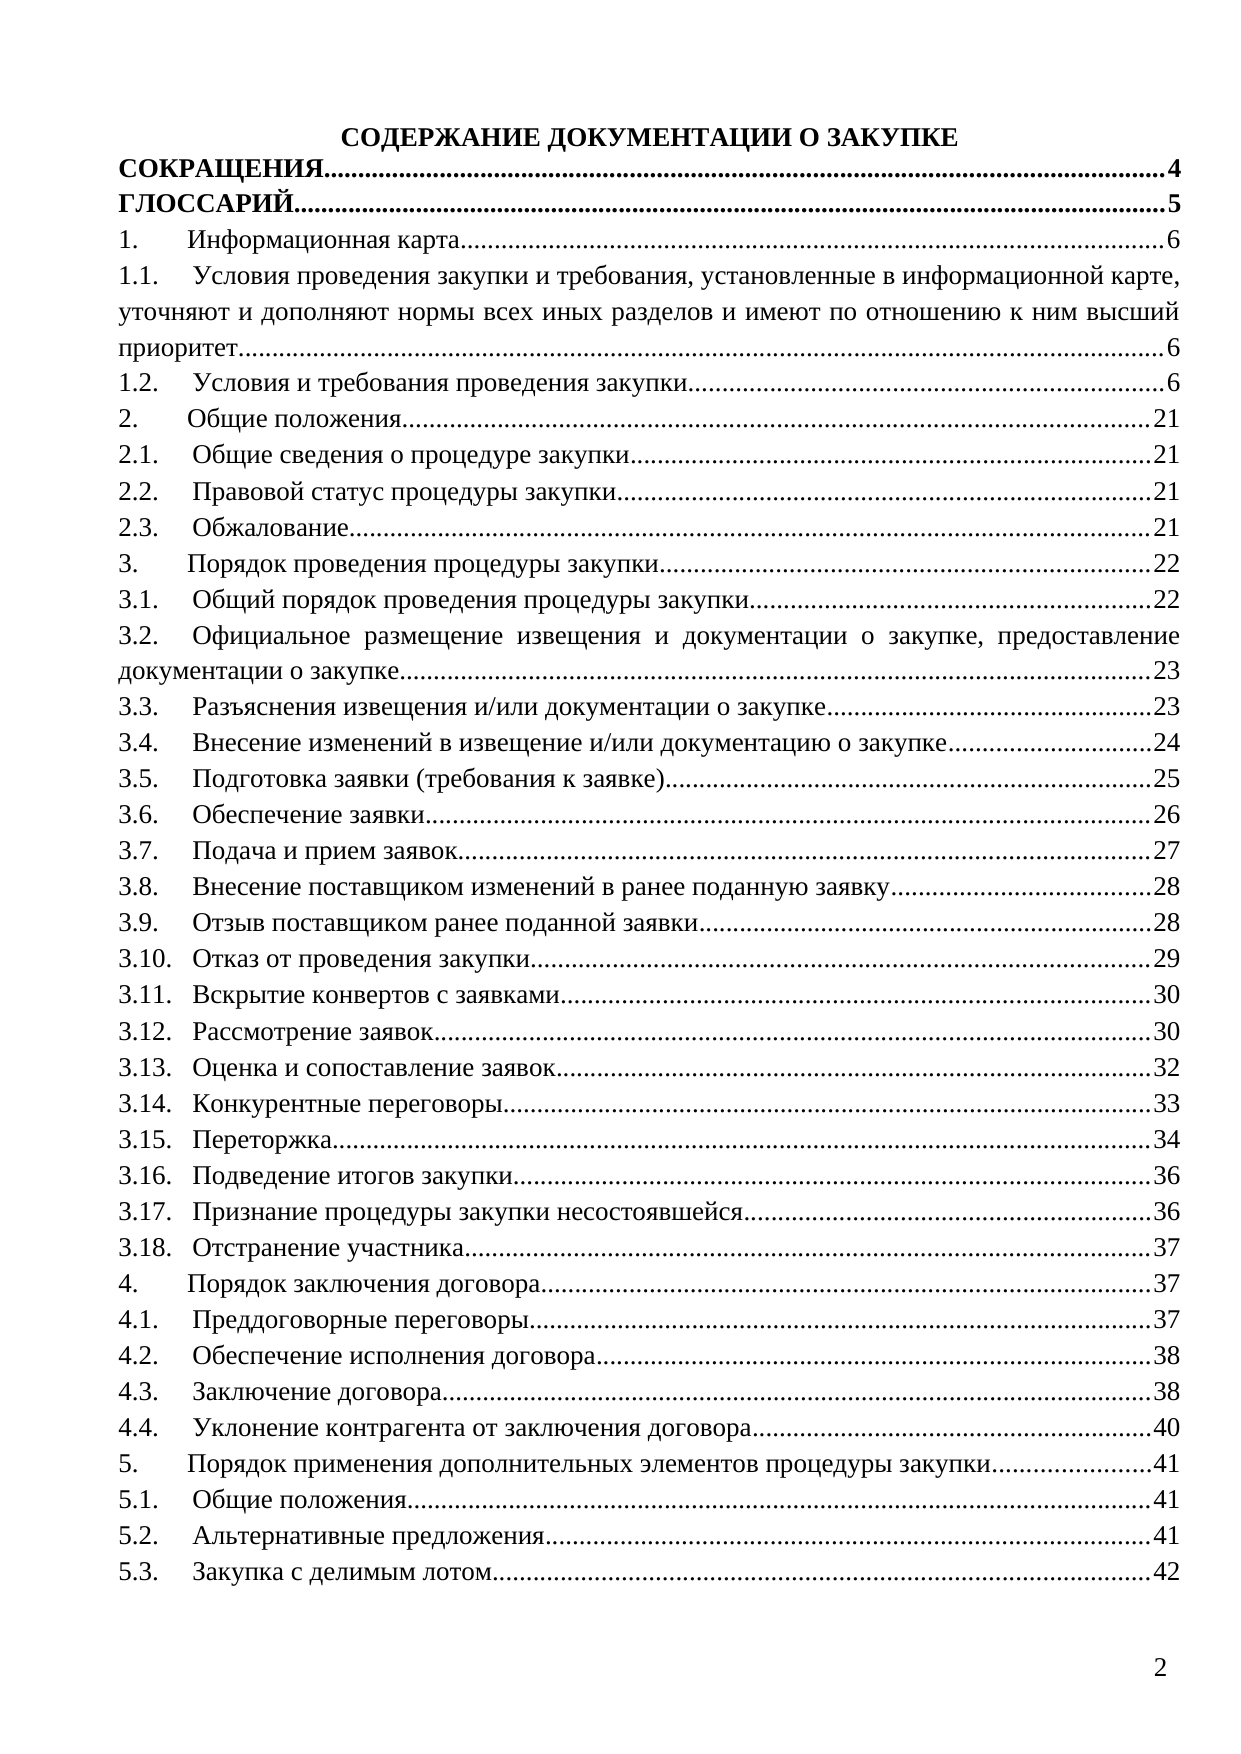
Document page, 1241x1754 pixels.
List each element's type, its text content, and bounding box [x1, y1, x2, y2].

text 3.17. Признание процедуры закупки несостоявшейся 36 [118, 1195, 1181, 1226]
text 4.2. Обеспечение исполнения договора 38 [118, 1339, 1181, 1370]
text 5.1. Общие положения 41 [118, 1483, 1181, 1514]
text 2.2. Правовой статус процедуры закупки 21 [118, 474, 1181, 506]
text 5.3. Закупка с делимым лотом 42 [118, 1555, 1181, 1586]
text 2. Общие положения 21 [118, 402, 1181, 434]
text 3.15. Переторжка 34 [118, 1123, 1181, 1154]
text 3.12. Рассмотрение заявок 30 [118, 1014, 1181, 1046]
text 1. Информационная карта 6 [118, 223, 1181, 254]
text 4. Порядок заключения договора 37 [118, 1267, 1181, 1298]
text Сокращения 4 [118, 152, 1181, 183]
text 3. Порядок проведения процедуры закупки 22 [118, 547, 1181, 578]
text 3.5. Подготовка заявки (требования к заявке) 25 [118, 762, 1181, 793]
text 3.2. Официальное размещение извещения и документации о закупке, предоставление документации о закупке 23 [118, 619, 1181, 686]
text 3.8. Внесение поставщиком изменений в ранее поданную заявку 28 [118, 870, 1181, 902]
text 1.1. Условия проведения закупки и требования, установленные в информационной карте, уточняют и дополняют нормы всех иных разделов и имеют по отношению к ним высший приоритет. 6 [118, 259, 1181, 362]
text 3.6. Обеспечение заявки 26 [118, 798, 1181, 829]
text 3.1. Общий порядок проведения процедуры закупки 22 [118, 583, 1181, 614]
text 3.14. Конкурентные переговоры 33 [118, 1087, 1181, 1118]
text 3.13. Оценка и сопоставление заявок 32 [118, 1051, 1181, 1082]
text 1.2. Условия и требования проведения закупки 6 [118, 366, 1181, 398]
text Содержание документации о закупке [118, 121, 1181, 152]
text 2.1. Общие сведения о процедуре закупки 21 [118, 438, 1181, 470]
text 4.1. Преддоговорные переговоры 37 [118, 1303, 1181, 1334]
text 2.3. Обжалование 21 [118, 511, 1181, 542]
text 3.11. Вскрытие конвертов с заявками 30 [118, 978, 1181, 1010]
text 4.3. Заключение договора 38 [118, 1375, 1181, 1406]
text 3.16. Подведение итогов закупки 36 [118, 1159, 1181, 1190]
text 3.4. Внесение изменений в извещение и/или документацию о закупке 24 [118, 726, 1181, 757]
text 5. Порядок применения дополнительных элементов процедуры закупки 41 [118, 1447, 1181, 1478]
text 5.2. Альтернативные предложения 41 [118, 1519, 1181, 1550]
text 3.3. Разъяснения извещения и/или документации о закупке 23 [118, 690, 1181, 721]
text 3.9. Отзыв поставщиком ранее поданной заявки 28 [118, 906, 1181, 938]
text 3.18. Отстранение участника 37 [118, 1231, 1181, 1262]
text 3.7. Подача и прием заявок 27 [118, 834, 1181, 866]
text 3.10. Отказ от проведения закупки 29 [118, 942, 1181, 974]
text 4.4. Уклонение контрагента от заключения договора 40 [118, 1411, 1181, 1442]
text Глоссарий 5 [118, 187, 1181, 219]
